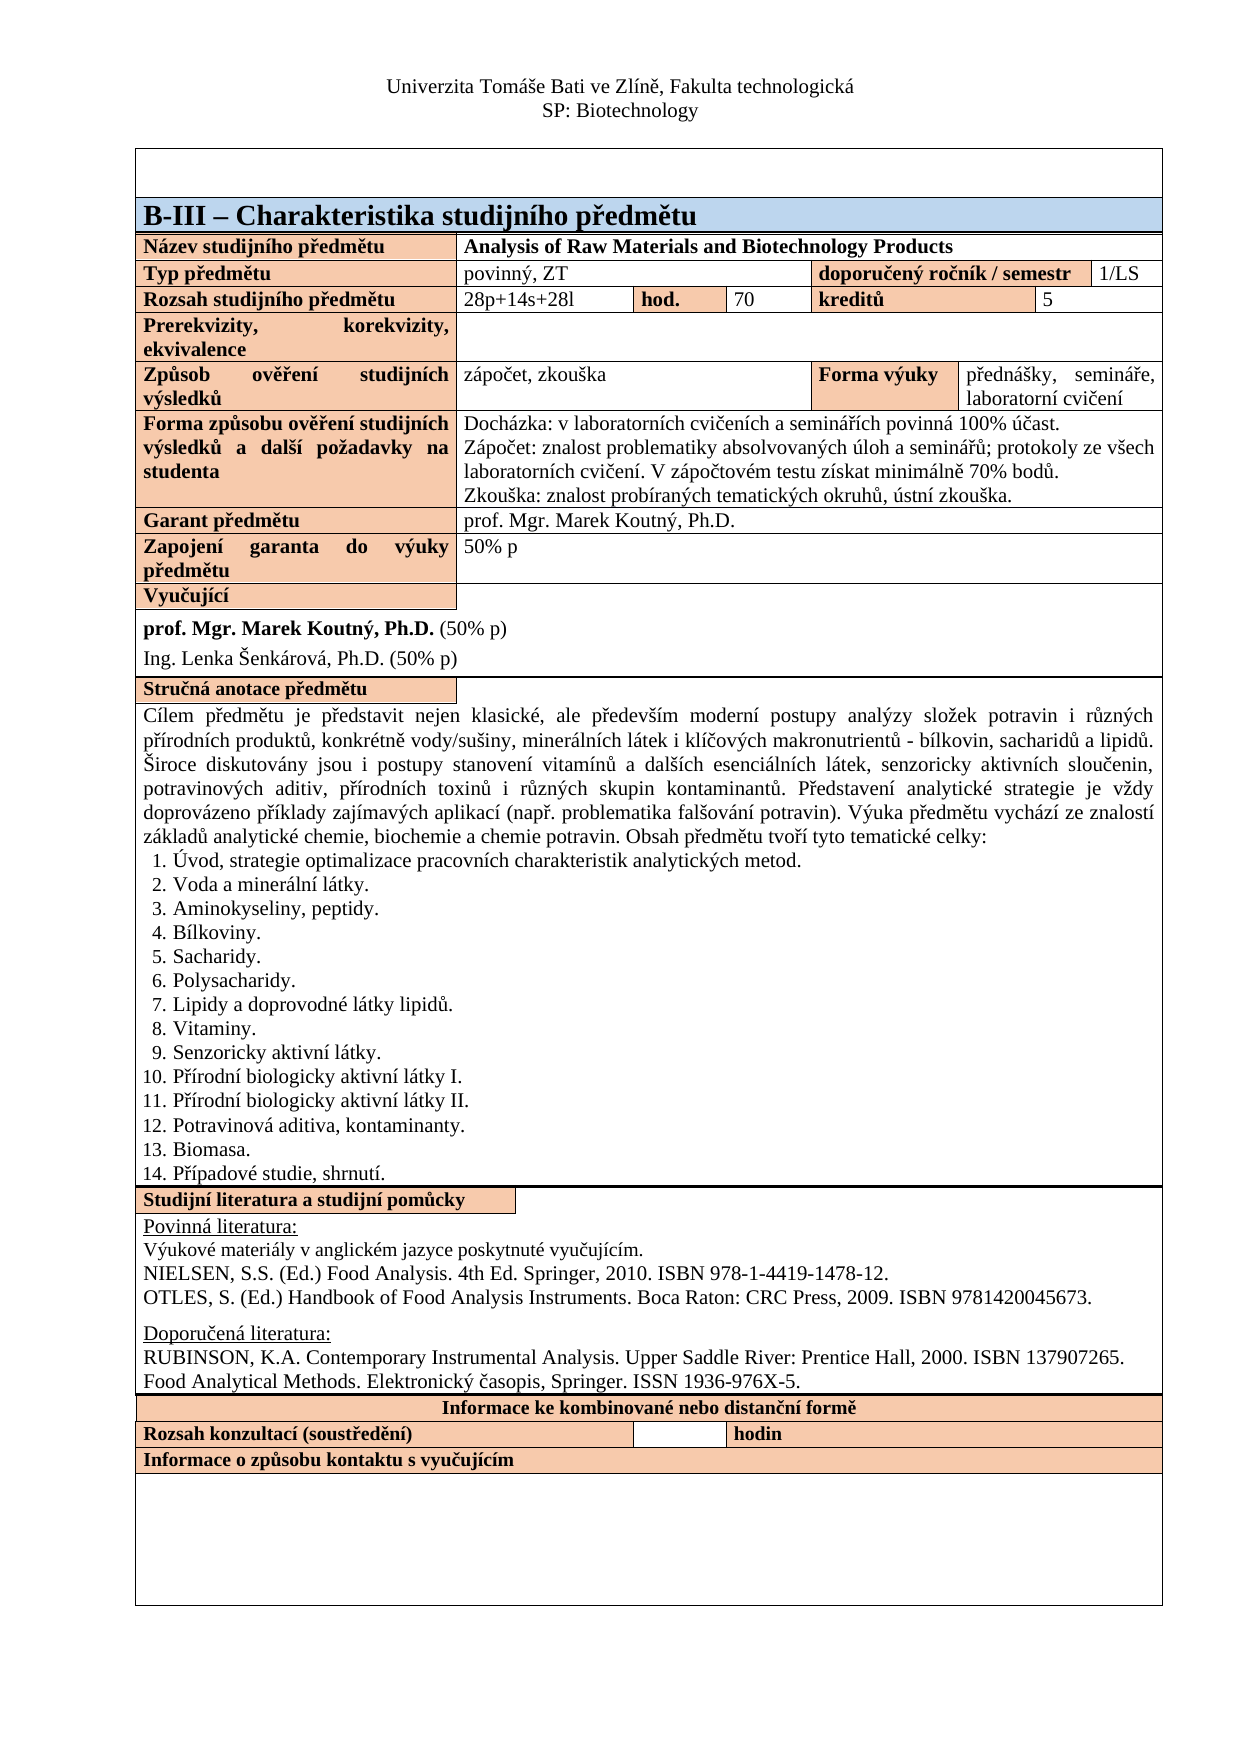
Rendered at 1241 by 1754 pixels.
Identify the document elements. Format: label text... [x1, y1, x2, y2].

table_cell Forma výuky [812, 362, 958, 410]
table_cell 50% p [457, 534, 1162, 582]
table_cell 1/LS [1092, 261, 1162, 286]
table_cell Studijní literatura a studijní pomůcky [136, 1188, 515, 1213]
table_cell Cílem předmětu je představit nejen klasické, ale především moderní postupy analýzy složek potravin i různých přírodních produktů, konkrétně vody/sušiny, minerálních látek i klíčových makronutrientů - bílkovin, sacharidů a lipidů. Široce diskutovány jsou i postupy stanovení vitamínů a dalších esenciálních látek, senzoricky aktivních sloučenin, potravinových aditiv, přírodních toxinů i různých skupin kontaminantů. Představení analytické strategie je vždy doprovázeno příklady zajímavých aplikací (např. problematika falšování potravin). Výuka předmětu vychází ze znalostí základů analytické chemie, biochemie a chemie potravin. Obsah předmětu tvoří tyto tematické celky: Úvod, strategie optimalizace pracovních charakteristik analytických metod. Voda a minerální látky. Aminokyseliny, peptidy. Bílkoviny. Sacharidy. Polysacharidy. Lipidy a doprovodné látky lipidů. Vitaminy. Senzoricky aktivní látky. Přírodní biologicky aktivní látky I. Přírodní biologicky aktivní látky II. Potravinová aditiva, kontaminanty. Biomasa. Případové studie, shrnutí. [136, 703, 1162, 1185]
table_cell [136, 149, 1162, 197]
table_cell B-III – Charakteristika studijního předmětu [136, 198, 1162, 231]
table_cell Název studijního předmětu [136, 235, 456, 259]
table_cell [457, 313, 1162, 361]
table_cell [457, 584, 1162, 608]
table_cell prof. Mgr. Marek Koutný, Ph.D. (50% p) Ing. Lenka Šenkárová, Ph.D. (50% p) [136, 609, 1162, 676]
table_cell 5 [1036, 287, 1162, 312]
table_cell Zapojení garanta do výuky předmětu [136, 534, 456, 582]
table_cell prof. Mgr. Marek Koutný, Ph.D. [457, 508, 1162, 533]
table_cell Informace o způsobu kontaktu s vyučujícím [136, 1448, 1162, 1473]
table_cell 70 [727, 287, 811, 312]
table_cell Docházka: v laboratorních cvičeních a seminářích povinná 100% účast. Zápočet: znalost problematiky absolvovaných úloh a seminářů; protokoly ze všech laboratorních cvičení. V zápočtovém testu získat minimálně 70% bodů. Zkouška: znalost probíraných tematických okruhů, ústní zkouška. [457, 411, 1162, 507]
table_cell přednášky, semináře, laboratorní cvičení [959, 362, 1162, 410]
table_cell [136, 1474, 1162, 1605]
table_cell Vyučující [136, 584, 456, 608]
table_cell Analysis of Raw Materials and Biotechnology Products [457, 235, 1162, 259]
table_cell Prerekvizity, korekvizity, ekvivalence [136, 313, 456, 361]
table_cell Stručná anotace předmětu [136, 678, 456, 702]
table_cell 28p+14s+28l [457, 287, 633, 312]
table_cell Způsob ověření studijních výsledků [136, 362, 456, 410]
table_cell zápočet, zkouška [457, 362, 811, 410]
table_cell [634, 1422, 726, 1447]
table_cell povinný, ZT [457, 261, 811, 286]
table_cell Forma způsobu ověření studijních výsledků a další požadavky na studenta [136, 411, 456, 507]
table_cell Typ předmětu [136, 261, 456, 286]
table_cell hod. [634, 287, 726, 312]
table_cell Rozsah konzultací (soustředění) [136, 1422, 633, 1447]
table_cell [457, 678, 1162, 702]
table_cell Povinná literatura: Výukové materiály v anglickém jazyce poskytnuté vyučujícím. Nielsen, S.S. (Ed.) Food Analysis. 4th Ed. Springer, 2010. ISBN 978-1-4419-1478-12. Otles, S. (Ed.) Handbook of Food Analysis Instruments. Boca Raton: CRC Press, 2009. ISBN 9781420045673. Doporučená literatura: Rubinson, K.A. Contemporary Instrumental Analysis. Upper Saddle River: Prentice Hall, 2000. ISBN 137907265. Food Analytical Methods. Elektronický časopis, Springer. ISSN 1936-976X-5. [136, 1213, 1162, 1393]
table_cell Informace ke kombinované nebo distanční formě [137, 1396, 1162, 1421]
table_cell Garant předmětu [136, 508, 456, 533]
table_cell hodin [727, 1422, 1162, 1447]
table_cell Rozsah studijního předmětu [136, 287, 456, 312]
table_cell kreditů [812, 287, 1035, 312]
table_cell [516, 1188, 1162, 1213]
table_cell doporučený ročník / semestr [812, 261, 1091, 286]
